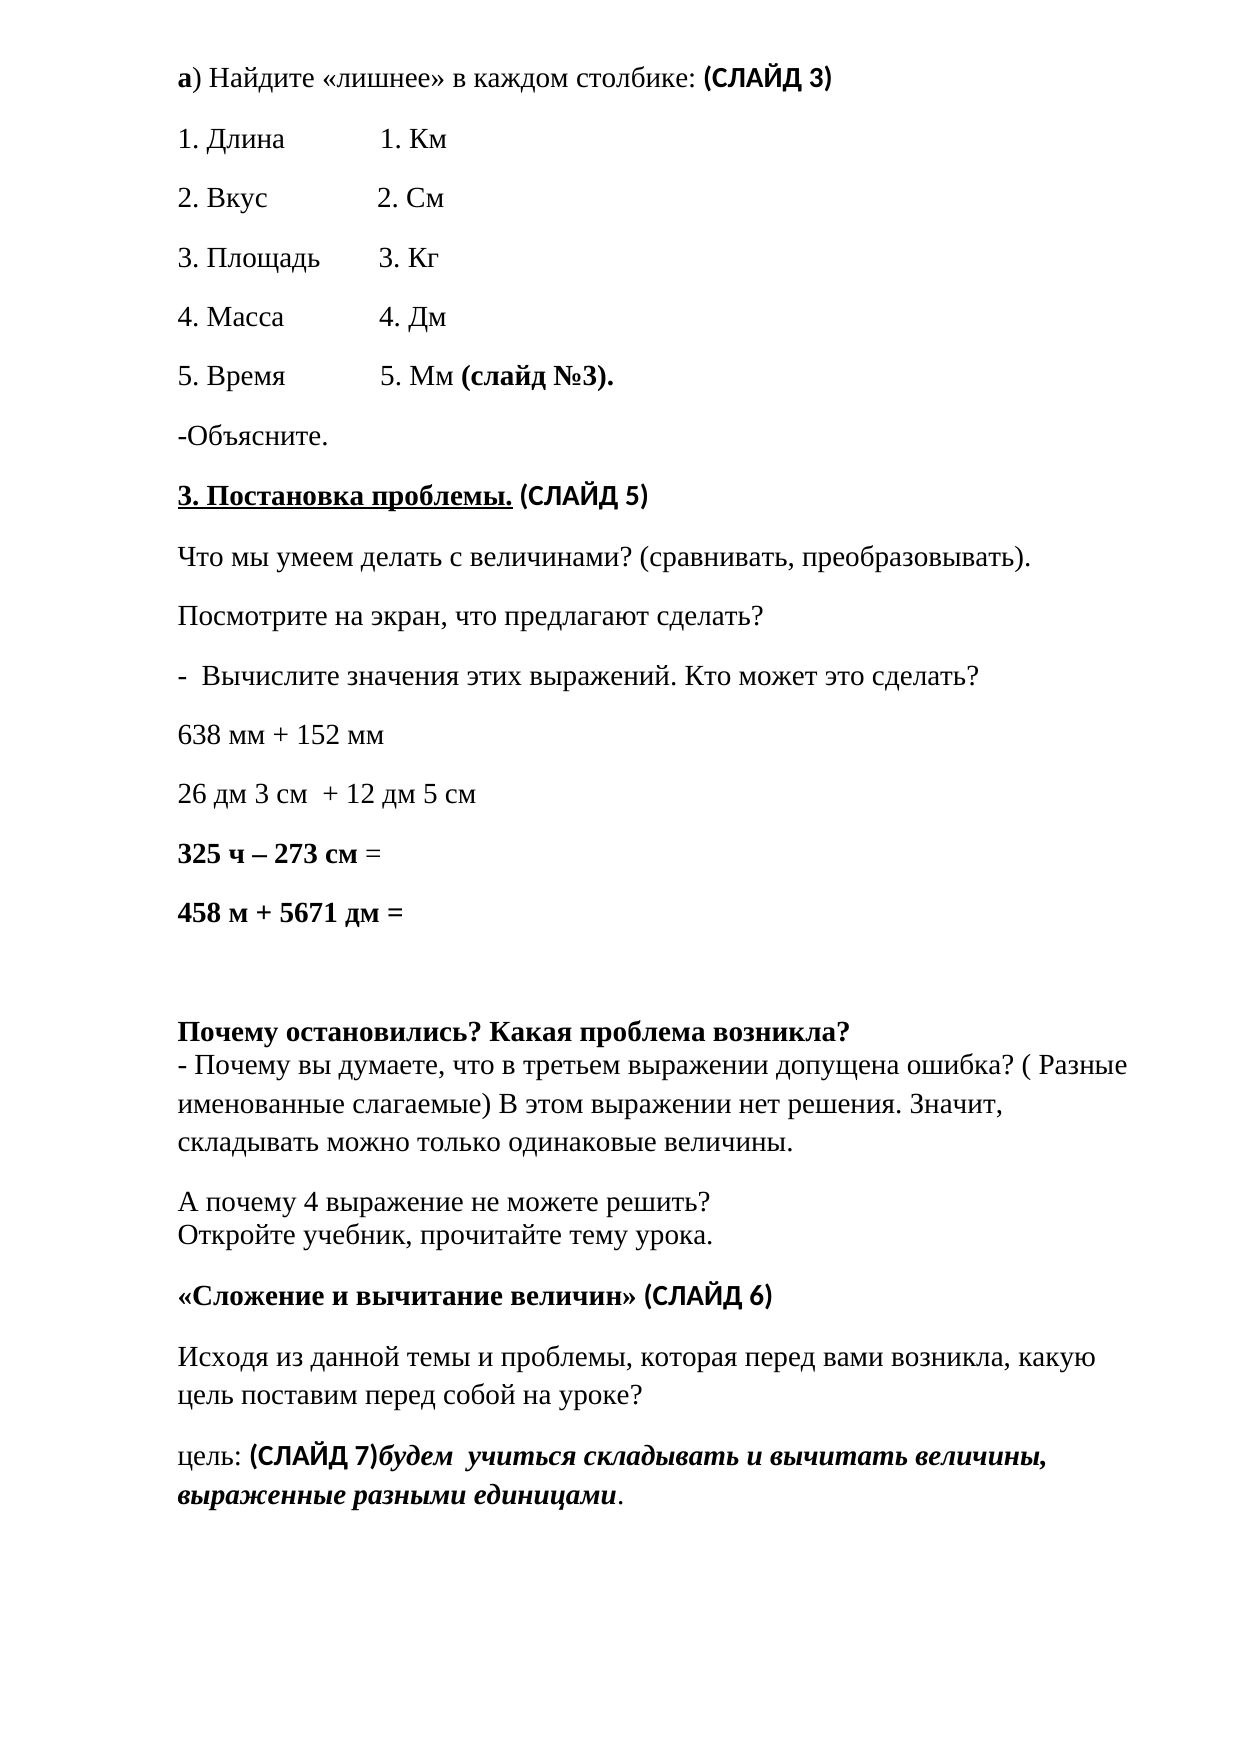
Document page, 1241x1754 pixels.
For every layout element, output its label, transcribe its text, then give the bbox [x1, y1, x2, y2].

text 638 мм + 152 мм [177, 717, 1152, 751]
text -Объясните. [177, 418, 1152, 451]
text «Сложение и вычитание величин» (СЛАЙД 6) [177, 1277, 1152, 1312]
text - Вычислите значения этих выражений. Кто может это сделать? [177, 658, 1152, 691]
text Посмотрите на экран, что предлагают сделать? [177, 598, 1152, 632]
text Что мы умеем делать с величинами? (сравнивать, преобразовывать). [177, 539, 1152, 572]
text А почему 4 выражение не можете решить? [177, 1184, 1152, 1217]
text 26 дм 3 см + 12 дм 5 см [177, 776, 1152, 810]
text цель: (СЛАЙД 7)будем учиться складывать и вычитать величины, выраженные разными единицами. [177, 1437, 1152, 1511]
text 4. Масса 4. Дм [177, 299, 1152, 333]
text 2. Вкус 2. См [177, 180, 1152, 214]
text 5. Время 5. Мм (слайд №3). [177, 358, 1152, 392]
text 3. Площадь 3. Кг [177, 240, 1152, 273]
text а) Найдите «лишнее» в каждом столбике: (СЛАЙД 3) [177, 59, 1152, 95]
text Почему остановились? Какая проблема возникла? [177, 1014, 1152, 1047]
text 458 м + 5671 дм = [177, 895, 1152, 929]
text Откройте учебник, прочитайте тему урока. [177, 1217, 1152, 1251]
text 1. Длина 1. Км [177, 121, 1152, 154]
text - Почему вы думаете, что в третьем выражении допущена ошибка? ( Разные именованные слагаемые) В этом выражении нет решения. Значит, складывать можно только одинаковые величины. [177, 1047, 1152, 1158]
text Исходя из данной темы и проблемы, которая перед вами возникла, какую цель поставим перед собой на уроке? [177, 1339, 1152, 1411]
text 3. Постановка проблемы. (СЛАЙД 5) [177, 477, 1152, 513]
text 325 ч – 273 см = [177, 836, 1152, 869]
